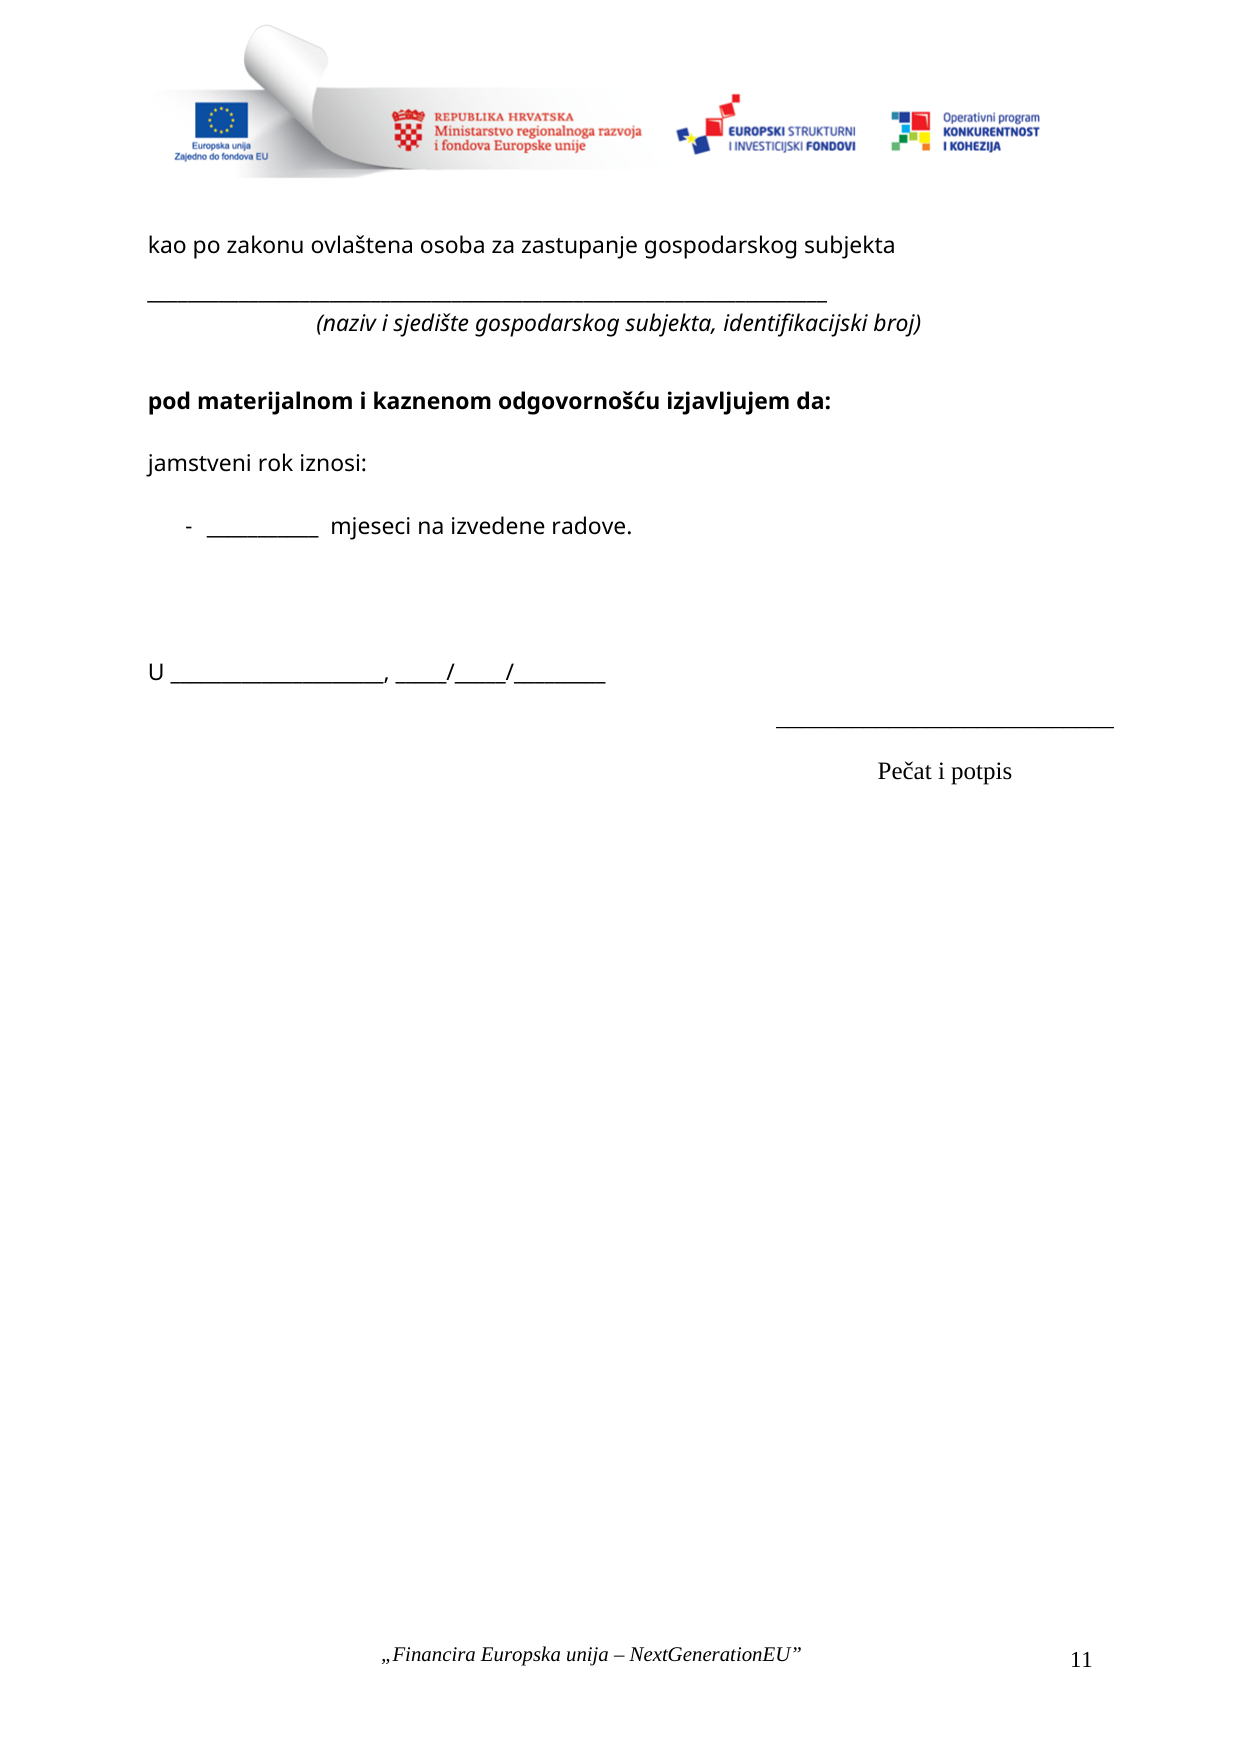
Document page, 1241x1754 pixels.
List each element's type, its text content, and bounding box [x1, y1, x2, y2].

text (naziv i sjedište gospodarskog subjekta, identifikacijski broj) [148, 306, 1092, 338]
picture [147, 23, 1092, 181]
text jamstveni rok iznosi: [148, 447, 1093, 478]
text U _____________________, _____/_____/_________ [148, 655, 1093, 687]
list ___________ mjeseci na izvedene radove. [185, 509, 1093, 541]
text ___________________________________________________________________ [147, 275, 1092, 306]
text kao po zakonu ovlaštena osoba za zastupanje gospodarskog subjekta [148, 229, 1092, 260]
text pod materijalnom i kaznenom odgovornošću izjavljujem da: [148, 384, 1093, 416]
